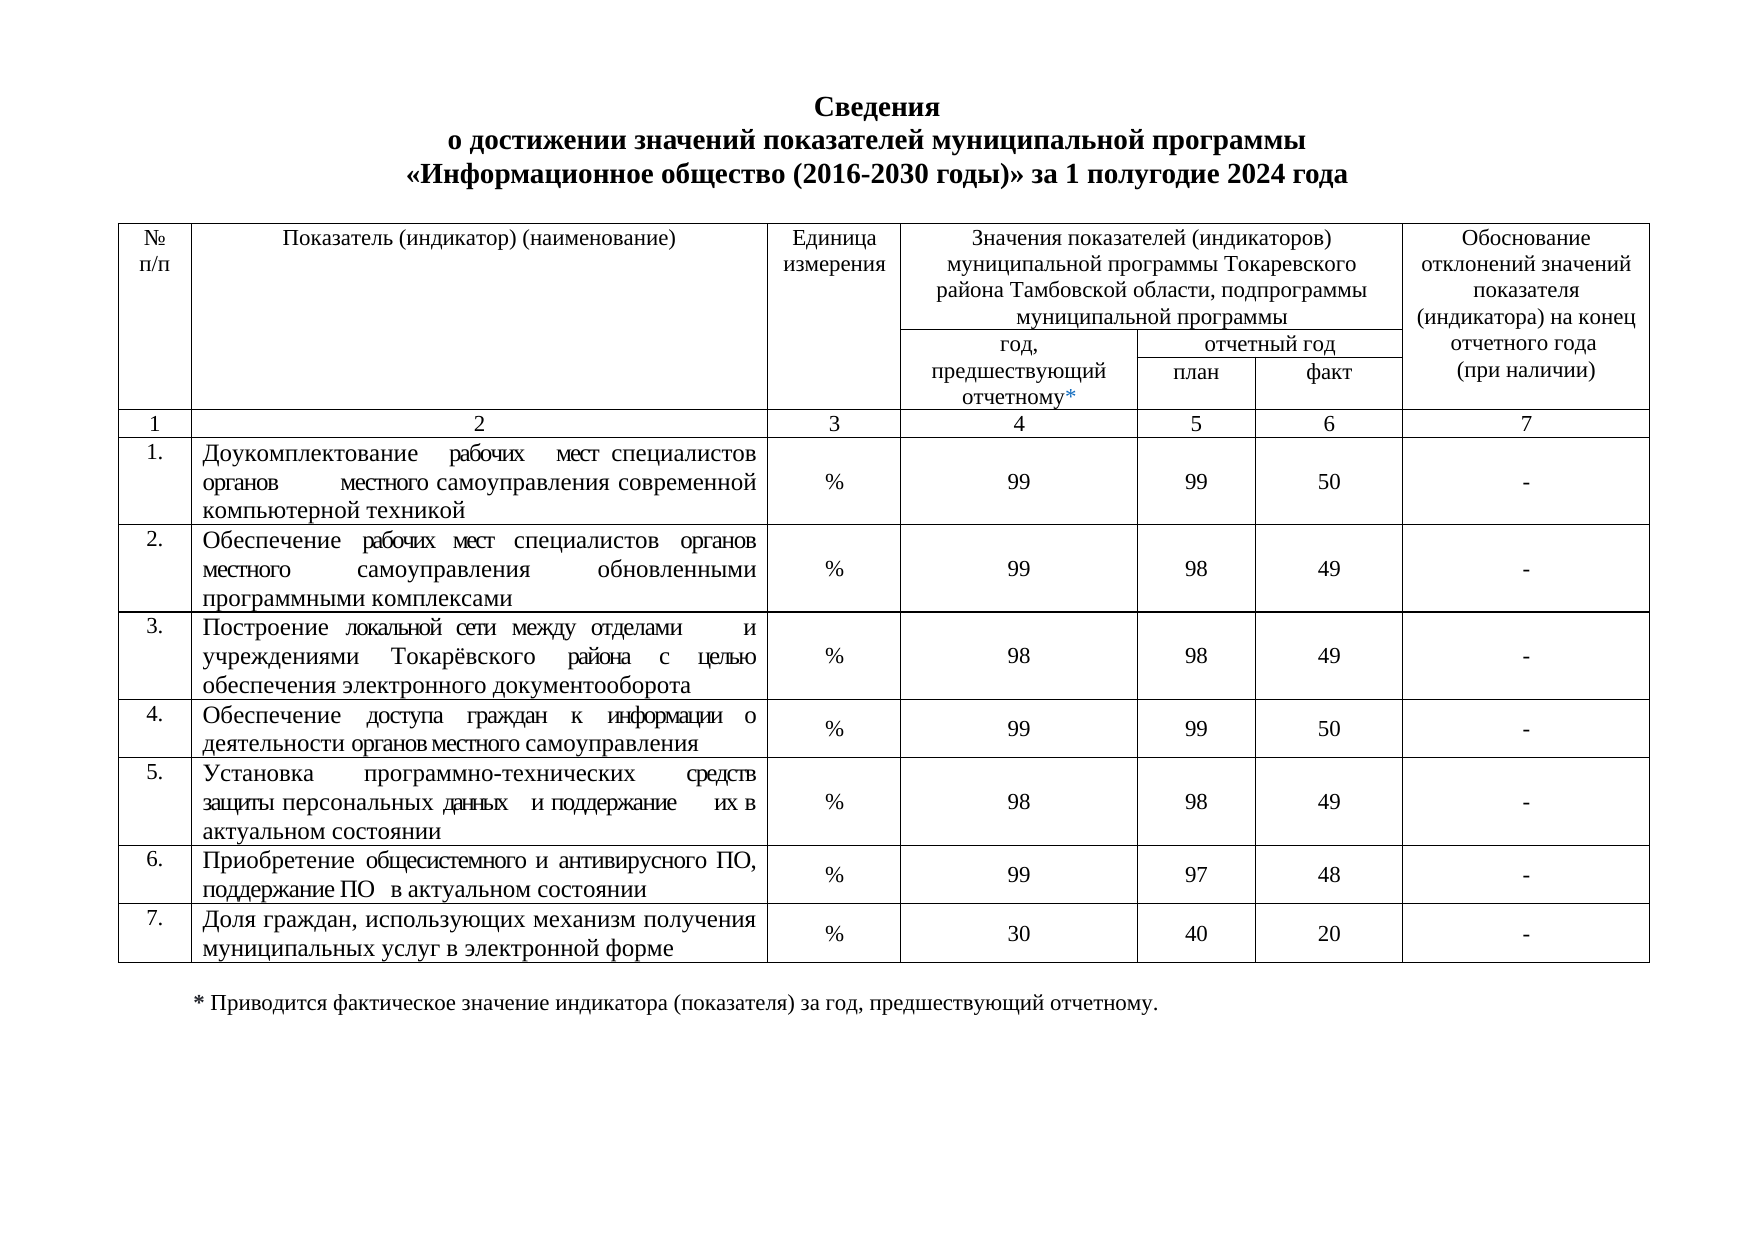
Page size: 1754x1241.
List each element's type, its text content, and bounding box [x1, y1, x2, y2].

table_cell план [1138, 358, 1255, 409]
table_header Значения показателей (индикаторов) муниципальной программы Токаревского района Тамбовской области, подпрограммы муниципальной программы [901, 224, 1402, 329]
table_cell 5. [119, 758, 191, 844]
table_cell факт [1256, 358, 1402, 409]
table_cell - [1403, 846, 1649, 903]
table_cell 7. [119, 904, 191, 962]
table_cell 98 [901, 613, 1137, 699]
table_cell Приобретение общесистемного и антивирусного ПО, поддержание ПО в актуальном состоянии [192, 846, 767, 903]
table_cell 6 [1256, 410, 1402, 437]
table_cell - [1403, 525, 1649, 611]
table_cell Обеспечение доступа граждан к информации о деятельности органов местного самоуправления [192, 700, 767, 757]
table_cell % [768, 846, 900, 903]
table_cell 5 [1138, 410, 1255, 437]
table_cell 1. [119, 438, 191, 524]
table_cell 98 [901, 758, 1137, 844]
table_cell 4 [901, 410, 1137, 437]
table_cell 2 [192, 410, 767, 437]
table_header Единица измерения [768, 224, 900, 409]
text * Приводится фактическое значение индикатора (показателя) за год, предшествующий отчетному. [118, 989, 1636, 1015]
table_cell % [768, 525, 900, 611]
table_cell 3. [119, 613, 191, 699]
table_cell 1 [119, 410, 191, 437]
table_cell год, предшествующий отчетному* [901, 330, 1137, 409]
table_cell 99 [901, 700, 1137, 757]
table_cell 99 [1138, 438, 1255, 524]
table_cell % [768, 904, 900, 962]
table_cell Доукомплектование рабочих мест специалистов органов местного самоуправления современной компьютерной техникой [192, 438, 767, 524]
table_cell 2. [119, 525, 191, 611]
table_cell Обеспечение рабочих мест специалистов органов местного самоуправления обновленными программными комплексами [192, 525, 767, 611]
table_cell 48 [1256, 846, 1402, 903]
table_cell 49 [1256, 525, 1402, 611]
table_cell % [768, 758, 900, 844]
table_cell % [768, 700, 900, 757]
table_cell % [768, 438, 900, 524]
table_header Показатель (индикатор) (наименование) [192, 224, 767, 409]
table_cell 99 [901, 846, 1137, 903]
table_cell Построение локальной сети между отделами и учреждениями Токарёвского района с целью обеспечения электронного документооборота [192, 613, 767, 699]
table_cell 6. [119, 846, 191, 903]
text «Информационное общество (2016-2030 годы)» за 1 полугодие 2024 года [118, 156, 1636, 189]
table_cell 98 [1138, 613, 1255, 699]
table_cell - [1403, 613, 1649, 699]
table_cell 50 [1256, 438, 1402, 524]
table_cell 98 [1138, 758, 1255, 844]
table_cell 20 [1256, 904, 1402, 962]
table_header Обоснование отклонений значений показателя (индикатора) на конец отчетного года (при наличии) [1403, 224, 1649, 409]
table_cell - [1403, 904, 1649, 962]
table_cell 7 [1403, 410, 1649, 437]
table_cell 50 [1256, 700, 1402, 757]
table_cell Доля граждан, использующих механизм получения муниципальных услуг в электронной форме [192, 904, 767, 962]
table_cell % [768, 613, 900, 699]
table_cell Установка программно-технических средств защиты персональных данных и поддержание их в актуальном состоянии [192, 758, 767, 844]
table_cell - [1403, 700, 1649, 757]
table_cell 99 [901, 438, 1137, 524]
table_cell 4. [119, 700, 191, 757]
table_cell 49 [1256, 613, 1402, 699]
table_header № п/п [119, 224, 191, 409]
table_cell - [1403, 438, 1649, 524]
table_cell 40 [1138, 904, 1255, 962]
table_cell 3 [768, 410, 900, 437]
table_cell - [1403, 758, 1649, 844]
table_cell 97 [1138, 846, 1255, 903]
table_cell 30 [901, 904, 1137, 962]
table_cell 98 [1138, 525, 1255, 611]
table_cell 49 [1256, 758, 1402, 844]
text Сведения о достижении значений показателей муниципальной программы [118, 89, 1636, 156]
table_cell 99 [901, 525, 1137, 611]
table_cell отчетный год [1138, 330, 1402, 357]
table_cell 99 [1138, 700, 1255, 757]
